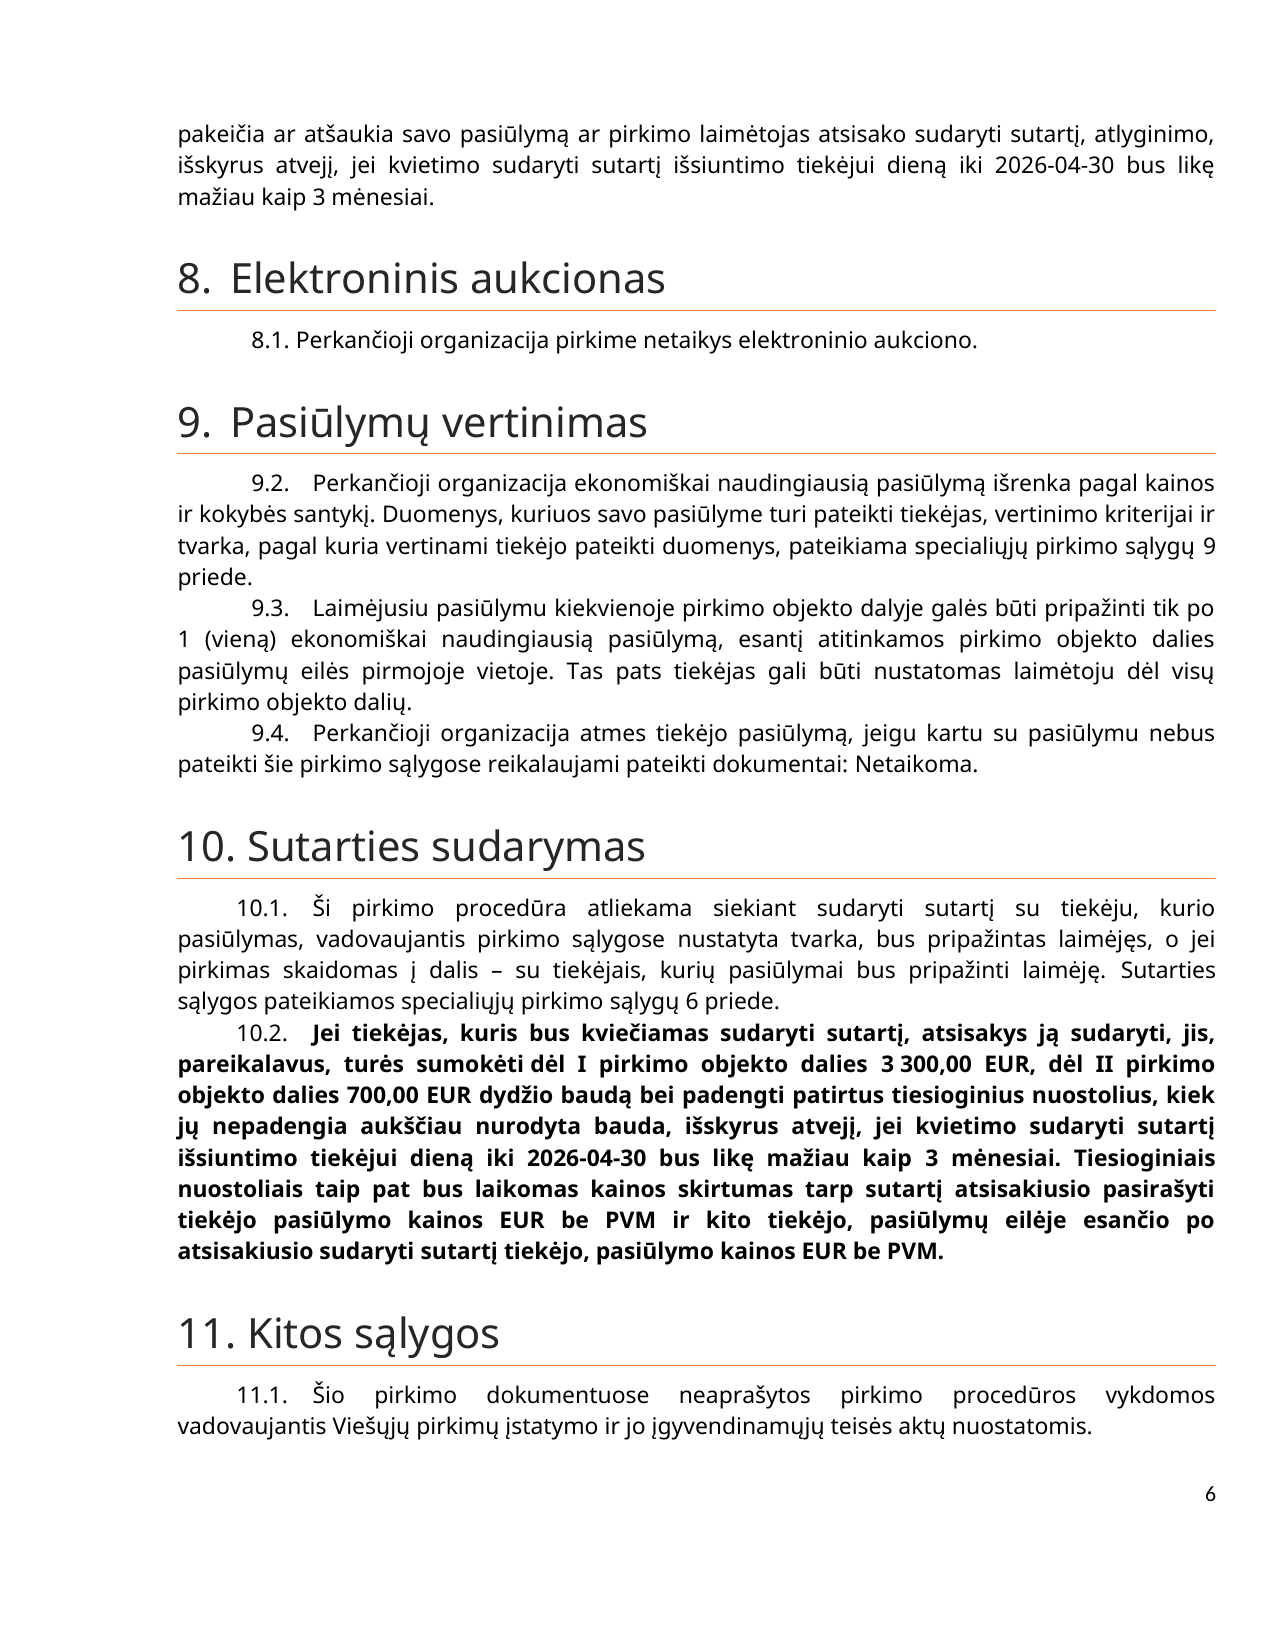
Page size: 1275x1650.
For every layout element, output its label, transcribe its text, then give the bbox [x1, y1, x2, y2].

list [177, 118, 1216, 212]
text 8.1. Perkančioji organizacija pirkime netaikys elektroninio aukciono. [251, 324, 1216, 355]
subtitle Kitos sąlygos [177, 1304, 1216, 1365]
list Šio pirkimo dokumentuose neaprašytos pirkimo procedūros vykdomos vadovaujantis Viešųjų pirkimų įstatymo ir jo įgyvendinamųjų teisės aktų nuostatomis. [177, 1378, 1216, 1441]
subtitle Elektroninis aukcionas [177, 249, 1216, 310]
subtitle Pasiūlymų vertinimas [177, 393, 1216, 453]
list Laimėjusiu pasiūlymu kiekvienoje pirkimo objekto dalyje galės būti pripažinti tik po 1 (vieną) ekonomiškai naudingiausią pasiūlymą, esantį atitinkamos pirkimo objekto dalies pasiūlymų eilės pirmojoje vietoje. Tas pats tiekėjas gali būti nustatomas laimėtoju dėl visų pirkimo objekto dalių. [177, 592, 1216, 717]
list Ši pirkimo procedūra atliekama siekiant sudaryti sutartį su tiekėju, kurio pasiūlymas, vadovaujantis pirkimo sąlygose nustatyta tvarka, bus pripažintas laimėjęs, o jei pirkimas skaidomas į dalis – su tiekėjais, kurių pasiūlymai bus pripažinti laimėję. Sutarties sąlygos pateikiamos specialiųjų pirkimo sąlygų 6 priede. [177, 892, 1216, 1017]
list Perkančioji organizacija atmes tiekėjo pasiūlymą, jeigu kartu su pasiūlymu nebus pateikti šie pirkimo sąlygose reikalaujami pateikti dokumentai: Netaikoma. [177, 717, 1216, 779]
list Jei tiekėjas, kuris bus kviečiamas sudaryti sutartį, atsisakys ją sudaryti, jis, pareikalavus, turės sumokėti dėl I pirkimo objekto dalies 3 300,00 EUR, dėl II pirkimo objekto dalies 700,00 EUR dydžio baudą bei padengti patirtus tiesioginius nuostolius, kiek jų nepadengia aukščiau nurodyta bauda, išskyrus atvejį, jei kvietimo sudaryti sutartį išsiuntimo tiekėjui dieną iki 2026-04-30 bus likę mažiau kaip 3 mėnesiai. Tiesioginiais nuostoliais taip pat bus laikomas kainos skirtumas tarp sutartį atsisakiusio pasirašyti tiekėjo pasiūlymo kainos EUR be PVM ir kito tiekėjo, pasiūlymų eilėje esančio po atsisakiusio sudaryti sutartį tiekėjo, pasiūlymo kainos EUR be PVM. [177, 1017, 1216, 1267]
subtitle Sutarties sudarymas [177, 817, 1216, 878]
list Perkančioji organizacija ekonomiškai naudingiausią pasiūlymą išrenka pagal kainos ir kokybės santykį. Duomenys, kuriuos savo pasiūlyme turi pateikti tiekėjas, vertinimo kriterijai ir tvarka, pagal kuria vertinami tiekėjo pateikti duomenys, pateikiama specialiųjų pirkimo sąlygų 9 priede. [177, 467, 1216, 592]
